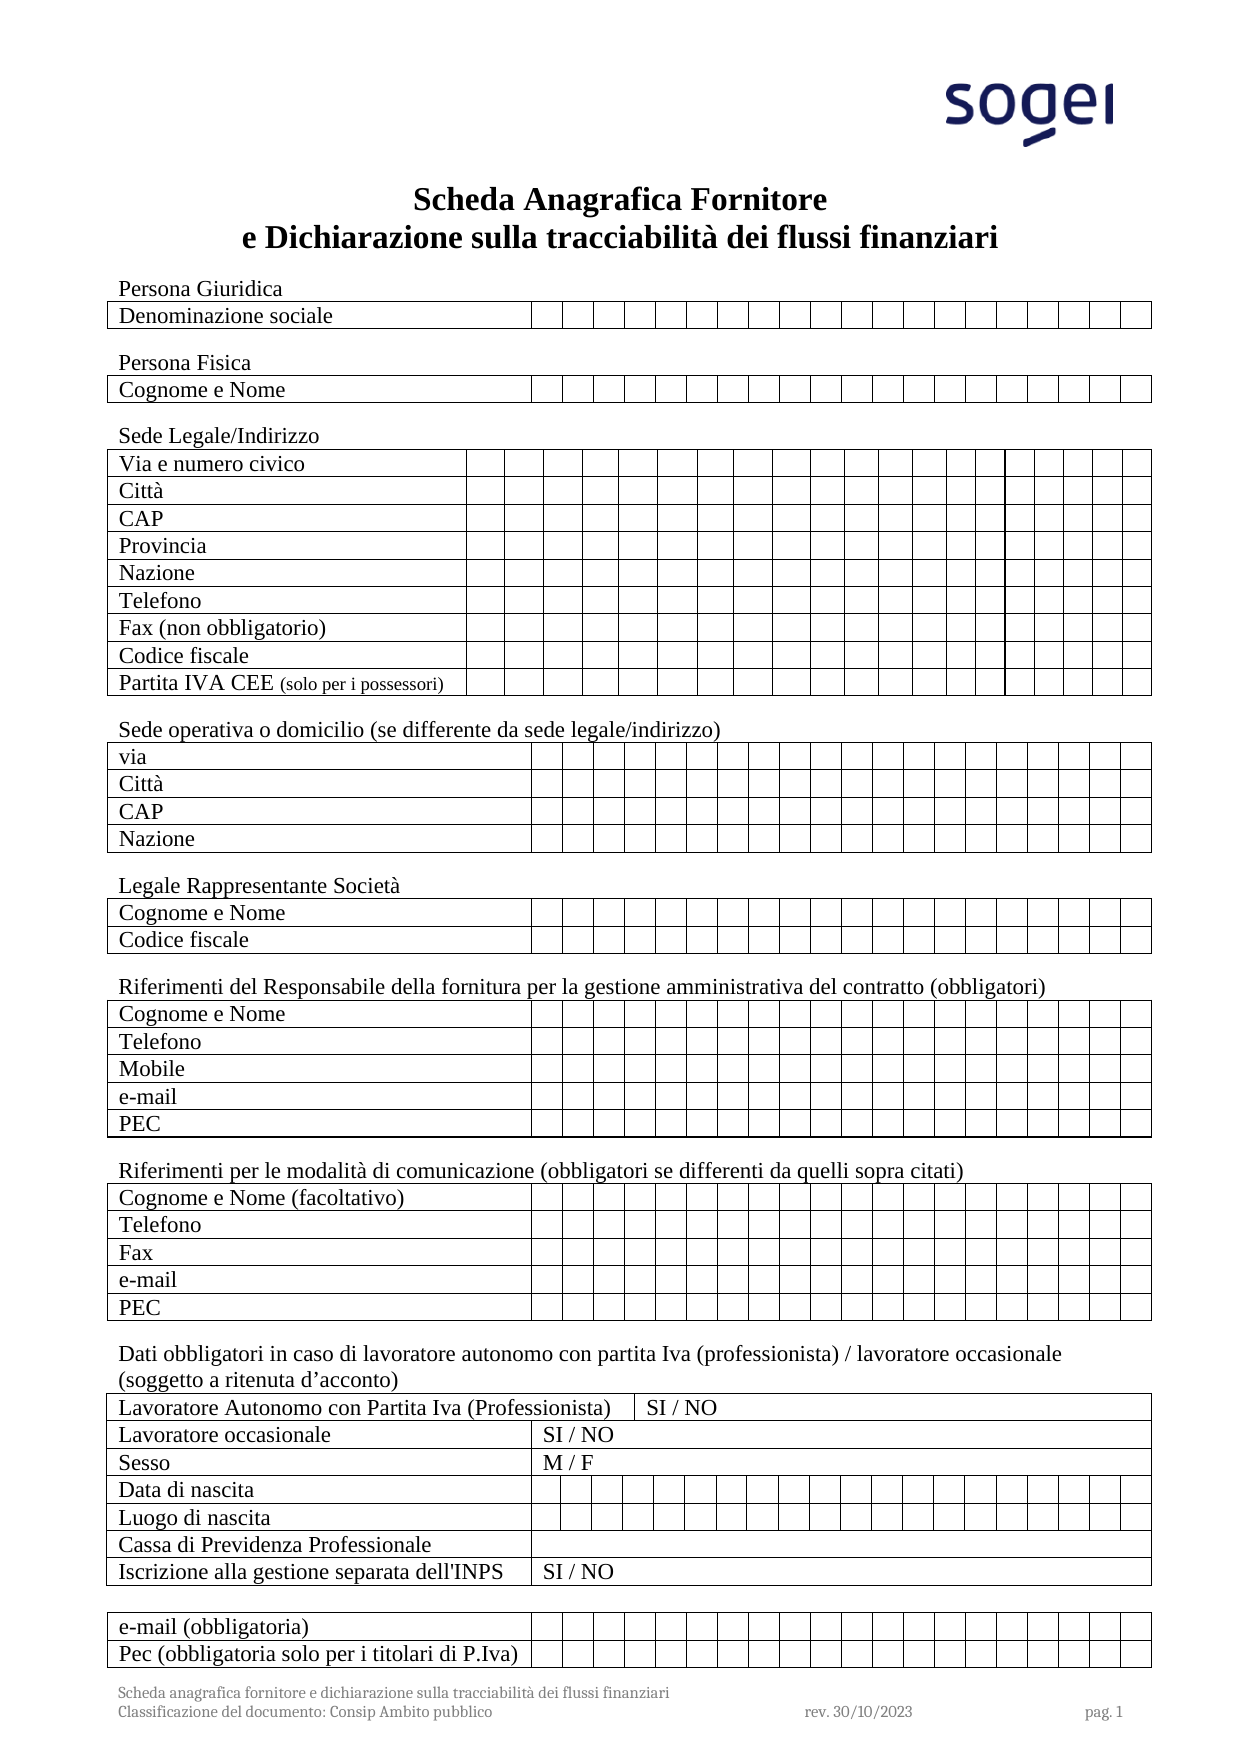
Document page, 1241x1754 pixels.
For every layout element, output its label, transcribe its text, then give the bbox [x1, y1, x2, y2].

table_cell [563, 1028, 593, 1054]
table_header [780, 1001, 810, 1027]
table_cell [811, 669, 844, 695]
table_cell [594, 1294, 624, 1320]
table_cell [976, 505, 1004, 531]
table_cell [913, 505, 946, 531]
table_cell [879, 587, 912, 613]
table_cell [532, 927, 562, 953]
table_cell [1093, 587, 1122, 613]
table_cell [947, 532, 975, 558]
table_cell [842, 1266, 872, 1293]
table_cell [1123, 642, 1151, 668]
table_cell [718, 1028, 748, 1054]
table_cell [1121, 1211, 1151, 1238]
table_cell [1059, 1110, 1089, 1136]
table_cell [935, 1211, 965, 1238]
table_header [935, 743, 965, 769]
table_cell [845, 587, 878, 613]
table_cell [811, 614, 844, 641]
table_cell [619, 532, 657, 558]
table_cell [1090, 1641, 1120, 1667]
table_cell [1028, 1211, 1058, 1238]
table_header [1059, 1613, 1089, 1639]
table_cell [749, 1211, 779, 1238]
table_cell [747, 1476, 778, 1502]
table_cell [687, 1641, 717, 1667]
table_cell [505, 587, 543, 613]
table_cell [1028, 770, 1058, 797]
table_header [1059, 302, 1089, 328]
table_cell [1059, 1083, 1089, 1109]
table_cell [841, 1504, 871, 1530]
table_header [1028, 1001, 1058, 1027]
table_cell [1090, 825, 1120, 852]
table_header [966, 302, 996, 328]
table_header [1121, 899, 1151, 926]
table_cell [718, 1641, 748, 1667]
table_cell [467, 614, 504, 641]
table_cell [687, 1083, 717, 1109]
table_header [594, 1184, 624, 1210]
table_cell [687, 1110, 717, 1136]
table_cell [780, 1294, 810, 1320]
table_cell [698, 669, 733, 695]
table_cell [842, 1641, 872, 1667]
table_cell [997, 1110, 1027, 1136]
table_cell [966, 1083, 996, 1109]
table_cell [623, 1504, 653, 1530]
table_cell [623, 1476, 653, 1502]
table_cell [1028, 1266, 1058, 1293]
table_cell [594, 770, 624, 797]
table_cell [976, 614, 1004, 641]
table_cell [842, 1294, 872, 1320]
table_cell [1121, 1110, 1151, 1136]
table_cell [935, 1055, 965, 1082]
table_header [718, 899, 748, 926]
table_cell [594, 1083, 624, 1109]
table_cell [532, 1504, 560, 1530]
table_header [718, 743, 748, 769]
table_header [780, 899, 810, 926]
table_cell [1090, 1266, 1120, 1293]
table_header [935, 1184, 965, 1210]
table_cell Città [108, 477, 466, 504]
table_cell [997, 1055, 1027, 1082]
table_cell [625, 1083, 655, 1109]
table_cell [966, 1239, 996, 1265]
table_cell Cassa di Previdenza Professionale [107, 1531, 531, 1557]
table_cell [935, 927, 965, 953]
table_cell [532, 1055, 562, 1082]
text Riferimenti del Responsabile della fornitura per la gestione amministrativa del contratto (obbligatori) [118, 973, 1122, 999]
table_header [532, 1001, 562, 1027]
table_header [749, 1613, 779, 1639]
table_header [625, 302, 655, 328]
table_cell M / F [532, 1449, 1151, 1475]
table_cell [1028, 1239, 1058, 1265]
table_cell [1028, 1641, 1058, 1667]
table_header [1059, 376, 1089, 402]
table_cell [625, 770, 655, 797]
table_cell [1090, 770, 1120, 797]
table_cell [965, 1476, 996, 1502]
table_cell [1121, 770, 1151, 797]
table_header [1064, 450, 1092, 476]
table_header [966, 743, 996, 769]
table_cell [1121, 1266, 1151, 1293]
table_cell [749, 1239, 779, 1265]
table_cell [904, 927, 934, 953]
table_header [563, 899, 593, 926]
table_header [749, 899, 779, 926]
table_header [1121, 376, 1151, 402]
table_cell [734, 532, 772, 558]
table_header [1028, 376, 1058, 402]
table_cell [718, 927, 748, 953]
table_header Cognome e Nome [108, 376, 531, 402]
table_cell Pec (obbligatoria solo per i titolari di P.Iva) [108, 1641, 531, 1667]
table_header [997, 1184, 1027, 1210]
table_header [563, 302, 593, 328]
table_cell [467, 532, 504, 558]
table_cell [532, 1476, 560, 1502]
table_cell [845, 477, 878, 504]
table_header [594, 1001, 624, 1027]
table_cell [625, 927, 655, 953]
table_header [544, 450, 582, 476]
table_header [904, 1613, 934, 1639]
table_cell [913, 669, 946, 695]
table_cell [1059, 798, 1089, 824]
table_cell [1028, 1028, 1058, 1054]
table_cell [1006, 587, 1034, 613]
table_cell [625, 1055, 655, 1082]
table_cell [780, 825, 810, 852]
table_cell Luogo di nascita [107, 1504, 531, 1530]
table_header [594, 376, 624, 402]
table_header [873, 1001, 903, 1027]
table_cell [780, 1083, 810, 1109]
table_cell [903, 1476, 933, 1502]
table_header [687, 899, 717, 926]
text Sede operativa o domicilio (se differente da sede legale/indirizzo) [118, 716, 1122, 742]
table_cell [532, 1266, 562, 1293]
table_cell [505, 614, 543, 641]
table_cell [811, 1083, 841, 1109]
table_cell [913, 614, 946, 641]
table_cell [1006, 642, 1034, 668]
table_cell [656, 798, 686, 824]
table_cell [1093, 669, 1122, 695]
table_cell [1059, 1211, 1089, 1238]
table_header [1121, 1184, 1151, 1210]
table_cell [913, 587, 946, 613]
table_header [749, 1001, 779, 1027]
table_header [583, 450, 618, 476]
table_cell [532, 825, 562, 852]
table_header [656, 899, 686, 926]
table_cell [1093, 642, 1122, 668]
table_cell SI / NO [532, 1421, 1151, 1448]
table_header [749, 1184, 779, 1210]
table_cell [718, 1110, 748, 1136]
table_cell [656, 1294, 686, 1320]
table_header [811, 302, 841, 328]
table_cell [976, 560, 1004, 586]
table_cell [1035, 560, 1063, 586]
table_cell Nazione [108, 825, 531, 852]
table_header [1123, 450, 1151, 476]
table_cell [656, 1641, 686, 1667]
table_header [687, 376, 717, 402]
table_header [532, 899, 562, 926]
table_cell [841, 1476, 871, 1502]
table_cell [997, 1294, 1027, 1320]
table_header [698, 450, 733, 476]
text Persona Giuridica [118, 274, 1122, 301]
table_cell [656, 1055, 686, 1082]
table_cell [656, 1083, 686, 1109]
table_cell [1121, 927, 1151, 953]
table_cell [625, 1266, 655, 1293]
table_cell [544, 532, 582, 558]
table_cell [811, 1211, 841, 1238]
table_cell [1090, 1504, 1120, 1530]
table_cell [811, 1110, 841, 1136]
table_cell [687, 1055, 717, 1082]
table_cell [583, 477, 618, 504]
table_header [1121, 1001, 1151, 1027]
table_cell [1059, 1028, 1089, 1054]
table_header [1028, 743, 1058, 769]
table_cell Città [108, 770, 531, 797]
table_cell [1028, 1294, 1058, 1320]
table_header [532, 302, 562, 328]
table_cell [1006, 505, 1034, 531]
table_cell [687, 1028, 717, 1054]
table_cell [997, 770, 1027, 797]
table_cell [532, 1211, 562, 1238]
table_cell [966, 1294, 996, 1320]
table_cell [505, 532, 543, 558]
table_header [656, 743, 686, 769]
table_cell [1090, 1211, 1120, 1238]
table_cell [625, 1110, 655, 1136]
table_header [625, 376, 655, 402]
table_cell [997, 1239, 1027, 1265]
table_cell [505, 642, 543, 668]
table_header [625, 899, 655, 926]
table_cell [811, 532, 844, 558]
table_cell [656, 1028, 686, 1054]
table_cell [947, 560, 975, 586]
table_cell [505, 669, 543, 695]
table_header [749, 743, 779, 769]
table_cell [594, 927, 624, 953]
table_cell [563, 770, 593, 797]
table_cell [619, 505, 657, 531]
table_cell [842, 1110, 872, 1136]
table_cell [594, 1641, 624, 1667]
table_cell [773, 532, 810, 558]
table_cell [467, 560, 504, 586]
table_cell [656, 1266, 686, 1293]
table_header [904, 1001, 934, 1027]
table_cell [904, 1266, 934, 1293]
table_cell [505, 505, 543, 531]
table_cell [749, 1294, 779, 1320]
table_header [532, 376, 562, 402]
table_cell [845, 614, 878, 641]
table_cell [935, 770, 965, 797]
table_cell [947, 477, 975, 504]
table_cell [904, 1028, 934, 1054]
table_header [842, 1184, 872, 1210]
table_cell CAP [108, 505, 466, 531]
table_cell [879, 477, 912, 504]
table_cell [698, 614, 733, 641]
table_header Via e numero civico [108, 450, 466, 476]
table_cell [966, 1641, 996, 1667]
table_cell [1006, 614, 1034, 641]
table_cell [734, 669, 772, 695]
table_cell [625, 825, 655, 852]
table_cell [698, 642, 733, 668]
table_cell [997, 1504, 1027, 1530]
table_header [811, 1001, 841, 1027]
table_cell [773, 477, 810, 504]
table_cell [1093, 505, 1122, 531]
table_cell [1064, 560, 1092, 586]
table_cell [1121, 1504, 1151, 1530]
table_cell [544, 642, 582, 668]
table_cell [1035, 642, 1063, 668]
table_header [467, 450, 504, 476]
table_header [563, 1613, 593, 1639]
table_header [1090, 302, 1120, 328]
table_cell [934, 1504, 964, 1530]
table_cell [532, 1110, 562, 1136]
table_cell [718, 825, 748, 852]
table_cell [773, 614, 810, 641]
table_cell [811, 770, 841, 797]
table_header [904, 1184, 934, 1210]
table_cell [947, 614, 975, 641]
table_cell [997, 1211, 1027, 1238]
table_header e-mail (obbligatoria) [108, 1613, 531, 1639]
table_cell [467, 505, 504, 531]
table_cell [625, 798, 655, 824]
table_header Lavoratore Autonomo con Partita Iva (Professionista) [107, 1394, 634, 1420]
table_cell [842, 927, 872, 953]
table_cell [873, 1110, 903, 1136]
table_header [773, 450, 810, 476]
table_header [842, 743, 872, 769]
table_cell [592, 1504, 622, 1530]
table_cell [904, 1110, 934, 1136]
table_cell [625, 1641, 655, 1667]
table_cell [563, 1083, 593, 1109]
table_cell [1093, 560, 1122, 586]
table_cell [904, 1211, 934, 1238]
table_header [935, 1001, 965, 1027]
table_header [594, 743, 624, 769]
table_header [1059, 899, 1089, 926]
table_cell [811, 587, 844, 613]
table_header [947, 450, 975, 476]
table_cell [966, 1211, 996, 1238]
table_cell [780, 1211, 810, 1238]
table_cell [594, 825, 624, 852]
table_cell [935, 1028, 965, 1054]
table_cell [583, 560, 618, 586]
table_cell [1035, 532, 1063, 558]
table_cell [717, 1504, 746, 1530]
table_cell [966, 1110, 996, 1136]
table_header [656, 1184, 686, 1210]
table_cell [656, 770, 686, 797]
table_cell [619, 587, 657, 613]
table_cell [619, 669, 657, 695]
table_cell [1035, 505, 1063, 531]
table_header [563, 1001, 593, 1027]
table_header [780, 1184, 810, 1210]
table_cell Codice fiscale [108, 642, 466, 668]
table_cell [563, 825, 593, 852]
table_cell [1123, 532, 1151, 558]
table_header [687, 1613, 717, 1639]
table_header [904, 376, 934, 402]
table_cell [561, 1504, 591, 1530]
table_cell [966, 798, 996, 824]
table_cell [780, 1055, 810, 1082]
table_header [842, 1613, 872, 1639]
table_cell [1090, 1239, 1120, 1265]
table_cell [583, 587, 618, 613]
table_header [656, 1613, 686, 1639]
table_cell [718, 1239, 748, 1265]
table_cell [718, 1294, 748, 1320]
table_cell [873, 770, 903, 797]
table_cell [532, 1239, 562, 1265]
table_header [749, 376, 779, 402]
table_cell [1064, 505, 1092, 531]
table_cell [619, 560, 657, 586]
table_cell Sesso [107, 1449, 531, 1475]
table_cell [773, 669, 810, 695]
table_cell [594, 1028, 624, 1054]
table_cell Provincia [108, 532, 466, 558]
table_cell [1121, 1641, 1151, 1667]
table_cell [1123, 587, 1151, 613]
table_cell [1090, 798, 1120, 824]
table_cell [780, 1641, 810, 1667]
table_cell [966, 770, 996, 797]
table_cell [687, 1266, 717, 1293]
table_cell [873, 1266, 903, 1293]
table_cell [966, 825, 996, 852]
table_cell CAP [108, 798, 531, 824]
table_cell [1028, 798, 1058, 824]
table_cell [1006, 532, 1034, 558]
table_cell [811, 927, 841, 953]
table_cell [467, 477, 504, 504]
table_header [718, 1184, 748, 1210]
table_cell [685, 1504, 716, 1530]
table_cell [1028, 1083, 1058, 1109]
table_cell [779, 1504, 809, 1530]
table_cell [842, 825, 872, 852]
table_cell [1121, 1055, 1151, 1082]
table_cell [1064, 614, 1092, 641]
table_cell [734, 642, 772, 668]
table_cell [1059, 1266, 1089, 1293]
table_header [873, 743, 903, 769]
table_cell [583, 642, 618, 668]
table_cell [842, 1055, 872, 1082]
table_cell [904, 1294, 934, 1320]
table_header [935, 1613, 965, 1639]
table_cell Data di nascita [107, 1476, 531, 1502]
table_cell [976, 587, 1004, 613]
table_header [842, 376, 872, 402]
table_cell Mobile [108, 1055, 531, 1082]
table_cell [873, 825, 903, 852]
table_header [1090, 1184, 1120, 1210]
table_header [997, 743, 1027, 769]
table_cell [619, 614, 657, 641]
table_cell [873, 1239, 903, 1265]
table_header Cognome e Nome [108, 1001, 531, 1027]
table_header [966, 1001, 996, 1027]
table_header [913, 450, 946, 476]
table_cell [947, 505, 975, 531]
table_cell [904, 1083, 934, 1109]
table_cell [780, 798, 810, 824]
table_cell [976, 669, 1004, 695]
table_cell [563, 1239, 593, 1265]
table_cell [966, 1055, 996, 1082]
table_cell [656, 1239, 686, 1265]
table_header [1090, 899, 1120, 926]
table_header [563, 743, 593, 769]
table_header [879, 450, 912, 476]
table_cell [811, 1266, 841, 1293]
table_header [1059, 1001, 1089, 1027]
table_cell [872, 1476, 902, 1502]
table_cell [656, 1211, 686, 1238]
table_header [1121, 302, 1151, 328]
table_cell [625, 1028, 655, 1054]
table_cell [1123, 560, 1151, 586]
table_cell [698, 587, 733, 613]
table_cell [811, 1055, 841, 1082]
table_cell Fax [108, 1239, 531, 1265]
table_header Denominazione sociale [108, 302, 531, 328]
table_cell [594, 798, 624, 824]
table_cell [749, 1110, 779, 1136]
table_cell [1059, 1476, 1089, 1502]
table_header [718, 1001, 748, 1027]
table_cell Iscrizione alla gestione separata dell'INPS [107, 1558, 531, 1585]
table_cell [1035, 587, 1063, 613]
table_cell [966, 1266, 996, 1293]
table_header [1028, 1184, 1058, 1210]
table_cell [734, 560, 772, 586]
table_cell [658, 560, 697, 586]
table_cell PEC [108, 1294, 531, 1320]
table_header [966, 899, 996, 926]
table_cell [505, 560, 543, 586]
table_header [734, 450, 772, 476]
table_header [997, 899, 1027, 926]
table_cell [1064, 669, 1092, 695]
table_cell [1064, 587, 1092, 613]
table_header SI / NO [635, 1394, 1151, 1420]
table_cell [687, 1294, 717, 1320]
table_header [780, 302, 810, 328]
table_cell [1093, 614, 1122, 641]
table_cell [747, 1504, 778, 1530]
table_cell [1121, 1028, 1151, 1054]
table_cell [1121, 1294, 1151, 1320]
table_header [532, 1184, 562, 1210]
table_cell Telefono [108, 1028, 531, 1054]
text Sede Legale/Indirizzo [118, 422, 1122, 449]
table_cell [467, 642, 504, 668]
table_cell [811, 1294, 841, 1320]
table_cell [845, 532, 878, 558]
table_cell [780, 1110, 810, 1136]
table_cell [976, 477, 1004, 504]
table_cell [997, 1476, 1027, 1502]
table_cell [583, 669, 618, 695]
table_cell [532, 770, 562, 797]
table_cell [879, 532, 912, 558]
table_header [619, 450, 657, 476]
table_header [718, 376, 748, 402]
table_cell [749, 1083, 779, 1109]
table_cell [842, 1239, 872, 1265]
table_cell [1059, 1239, 1089, 1265]
table_cell [1028, 927, 1058, 953]
table_header [687, 1001, 717, 1027]
table_cell [687, 1239, 717, 1265]
table_cell [749, 825, 779, 852]
table_header [1028, 1613, 1058, 1639]
table_cell [1121, 1476, 1151, 1502]
table_header [718, 1613, 748, 1639]
table_cell [563, 1110, 593, 1136]
table_cell [935, 1239, 965, 1265]
table_header [780, 376, 810, 402]
table_cell Lavoratore occasionale [107, 1421, 531, 1448]
table_header [594, 302, 624, 328]
table_header [1028, 302, 1058, 328]
table_header [532, 1613, 562, 1639]
table_cell [619, 477, 657, 504]
table_cell SI / NO [532, 1558, 1151, 1585]
table_cell [532, 1531, 1151, 1557]
table_cell [1028, 1055, 1058, 1082]
table_header [845, 450, 878, 476]
table_cell [658, 505, 697, 531]
table_cell [532, 798, 562, 824]
table_header [594, 899, 624, 926]
table_cell [658, 532, 697, 558]
table_header [842, 302, 872, 328]
table_header [505, 450, 543, 476]
table_header Cognome e Nome (facoltativo) [108, 1184, 531, 1210]
table_cell [1121, 1083, 1151, 1109]
table_cell [811, 505, 844, 531]
table_cell [532, 1294, 562, 1320]
table_header [625, 1613, 655, 1639]
table_header [658, 450, 697, 476]
table_cell [976, 532, 1004, 558]
table_cell [1059, 1504, 1089, 1530]
table_cell [544, 614, 582, 641]
table_cell Telefono [108, 587, 466, 613]
table_cell [1090, 1028, 1120, 1054]
table_cell [1006, 669, 1034, 695]
table_cell [592, 1476, 622, 1502]
table_header [873, 899, 903, 926]
table_cell [873, 1055, 903, 1082]
table_cell [1121, 798, 1151, 824]
table_cell [1035, 477, 1063, 504]
table_cell [780, 927, 810, 953]
table_header [966, 376, 996, 402]
table_cell [935, 798, 965, 824]
table_cell [563, 1266, 593, 1293]
table_header [966, 1613, 996, 1639]
table_cell [654, 1504, 684, 1530]
table_cell [997, 1028, 1027, 1054]
table_cell [1006, 560, 1034, 586]
table_cell [1059, 770, 1089, 797]
table_header [1090, 376, 1120, 402]
table_cell [997, 1266, 1027, 1293]
table_cell [698, 532, 733, 558]
table_cell [773, 560, 810, 586]
table_cell [1035, 614, 1063, 641]
table_cell [749, 798, 779, 824]
table_cell [1035, 669, 1063, 695]
table_cell e-mail [108, 1266, 531, 1293]
table_cell [583, 614, 618, 641]
table_cell [734, 505, 772, 531]
text Riferimenti per le modalità di comunicazione (obbligatori se differenti da quelli sopra citati) [118, 1157, 1122, 1183]
table_cell [583, 505, 618, 531]
table_cell [842, 798, 872, 824]
table_cell [698, 505, 733, 531]
table_cell Telefono [108, 1211, 531, 1238]
table_cell [1059, 927, 1089, 953]
table_cell [1090, 1055, 1120, 1082]
table_cell [619, 642, 657, 668]
table_cell [467, 669, 504, 695]
table_cell [749, 1266, 779, 1293]
table_cell [1064, 642, 1092, 668]
table_cell [532, 1083, 562, 1109]
table_cell [935, 1266, 965, 1293]
table_cell [913, 477, 946, 504]
table_cell [594, 1055, 624, 1082]
table_cell [658, 614, 697, 641]
table_cell [935, 1110, 965, 1136]
table_header [935, 899, 965, 926]
table_cell [658, 669, 697, 695]
table_cell [811, 825, 841, 852]
table_cell [966, 1028, 996, 1054]
table_cell [811, 1028, 841, 1054]
table_cell [658, 477, 697, 504]
table_cell [656, 825, 686, 852]
table_header [1059, 1184, 1089, 1210]
table_cell [1028, 1504, 1058, 1530]
table_header [780, 743, 810, 769]
table_cell [879, 642, 912, 668]
table_cell [873, 1294, 903, 1320]
table_cell [1090, 1294, 1120, 1320]
table_cell [698, 560, 733, 586]
table_cell [583, 532, 618, 558]
table_cell [532, 1641, 562, 1667]
table_header [1035, 450, 1063, 476]
table_header [904, 743, 934, 769]
table_cell [687, 770, 717, 797]
table_cell [947, 669, 975, 695]
table_header [873, 376, 903, 402]
table_cell [997, 798, 1027, 824]
table_header [997, 302, 1027, 328]
table_cell [873, 1028, 903, 1054]
table_cell [718, 1266, 748, 1293]
table_cell [1093, 477, 1122, 504]
table_header [780, 1613, 810, 1639]
table_header [656, 302, 686, 328]
table_cell [873, 1641, 903, 1667]
table_cell [1059, 825, 1089, 852]
table_cell [913, 642, 946, 668]
table_cell [1090, 1083, 1120, 1109]
table_cell [976, 642, 1004, 668]
table_cell [904, 770, 934, 797]
table_cell [997, 825, 1027, 852]
table_cell [947, 587, 975, 613]
table_cell [842, 1028, 872, 1054]
table_header [563, 376, 593, 402]
table_cell [1059, 1055, 1089, 1082]
table_cell [873, 798, 903, 824]
table_cell [903, 1504, 933, 1530]
table_cell [685, 1476, 716, 1502]
table_cell [935, 1083, 965, 1109]
table_cell [872, 1504, 902, 1530]
table_header via [108, 743, 531, 769]
table_header [625, 1184, 655, 1210]
table_cell [965, 1504, 996, 1530]
table_cell [845, 669, 878, 695]
table_header [1121, 1613, 1151, 1639]
table_cell [734, 614, 772, 641]
table_cell [1090, 1110, 1120, 1136]
table_cell [780, 1028, 810, 1054]
table_header [842, 1001, 872, 1027]
table_header [1090, 743, 1120, 769]
text Dati obbligatori in caso di lavoratore autonomo con partita Iva (professionista) / lavoratore occasionale (soggetto a ritenuta d’acconto) [118, 1340, 1122, 1393]
table_cell [658, 642, 697, 668]
text Persona Fisica [118, 348, 1122, 375]
table_header [873, 1613, 903, 1639]
table_cell [879, 505, 912, 531]
table_header [811, 376, 841, 402]
table_cell [842, 770, 872, 797]
table_cell [563, 1641, 593, 1667]
table_cell [467, 587, 504, 613]
table_cell [717, 1476, 746, 1502]
table_cell [997, 1641, 1027, 1667]
table_cell [904, 1055, 934, 1082]
table_header [811, 1184, 841, 1210]
table_header [718, 302, 748, 328]
table_cell [698, 477, 733, 504]
table_header [1121, 743, 1151, 769]
table_cell [1059, 1294, 1089, 1320]
table_header Cognome e Nome [108, 899, 531, 926]
picture [940, 73, 1122, 149]
table_header [976, 450, 1004, 476]
table_header [811, 899, 841, 926]
table_cell [687, 825, 717, 852]
table_cell [811, 642, 844, 668]
table_cell [1064, 532, 1092, 558]
table_cell Fax (non obbligatorio) [108, 614, 466, 641]
table_header [1028, 899, 1058, 926]
table_cell [935, 825, 965, 852]
table_cell [544, 587, 582, 613]
table_cell [780, 1266, 810, 1293]
table_cell Codice fiscale [108, 927, 531, 953]
table_cell [1121, 1239, 1151, 1265]
table_cell [563, 798, 593, 824]
table_cell [625, 1294, 655, 1320]
table_cell [780, 770, 810, 797]
table_header [873, 302, 903, 328]
table_cell [734, 587, 772, 613]
table_cell [1121, 825, 1151, 852]
table_header [997, 376, 1027, 402]
table_cell [904, 825, 934, 852]
table_cell [904, 798, 934, 824]
table_cell [811, 1239, 841, 1265]
table_header [873, 1184, 903, 1210]
table_header [563, 1184, 593, 1210]
table_cell [1093, 532, 1122, 558]
table_cell [734, 477, 772, 504]
table_cell [718, 770, 748, 797]
table_cell [1028, 825, 1058, 852]
table_cell [879, 614, 912, 641]
table_cell [563, 1211, 593, 1238]
table_header [997, 1613, 1027, 1639]
table_header [1090, 1613, 1120, 1639]
table_cell [656, 927, 686, 953]
table_cell [773, 587, 810, 613]
table_header [1093, 450, 1122, 476]
table_cell [594, 1239, 624, 1265]
table_cell [1090, 1476, 1120, 1502]
table_cell [904, 1641, 934, 1667]
table_cell [873, 927, 903, 953]
table_header [1006, 450, 1034, 476]
table_cell [1006, 477, 1034, 504]
table_cell [625, 1239, 655, 1265]
table_cell [1028, 1476, 1058, 1502]
table_cell [718, 1211, 748, 1238]
table_cell [563, 927, 593, 953]
table_header [625, 743, 655, 769]
table_cell [594, 1211, 624, 1238]
table_header [1090, 1001, 1120, 1027]
table_cell [532, 1028, 562, 1054]
table_cell [966, 927, 996, 953]
table_cell [544, 560, 582, 586]
table_header [656, 376, 686, 402]
table_cell [1090, 927, 1120, 953]
table_cell [718, 1055, 748, 1082]
table_cell [842, 1211, 872, 1238]
table_cell [563, 1294, 593, 1320]
table_cell [934, 1476, 964, 1502]
table_cell [687, 1211, 717, 1238]
table_cell [563, 1055, 593, 1082]
table_cell e-mail [108, 1083, 531, 1109]
table_header [811, 743, 841, 769]
table_cell [779, 1476, 809, 1502]
table_header [749, 302, 779, 328]
table_cell [656, 1110, 686, 1136]
table_header [532, 743, 562, 769]
table_header [811, 1613, 841, 1639]
table_cell [1064, 477, 1092, 504]
table_cell [773, 505, 810, 531]
table_cell [1123, 505, 1151, 531]
table_cell [544, 505, 582, 531]
table_cell [654, 1476, 684, 1502]
table_header [687, 1184, 717, 1210]
table_cell [842, 1083, 872, 1109]
table_cell [561, 1476, 591, 1502]
text Scheda Anagrafica Fornitore [118, 179, 1122, 217]
text Legale Rappresentante Società [118, 872, 1122, 898]
table_cell [810, 1504, 840, 1530]
table_cell [749, 1028, 779, 1054]
table_header [625, 1001, 655, 1027]
table_cell [997, 927, 1027, 953]
table_header [935, 302, 965, 328]
table_header [904, 899, 934, 926]
table_cell [811, 798, 841, 824]
table_cell [879, 669, 912, 695]
table_cell [773, 642, 810, 668]
table_cell [1123, 477, 1151, 504]
table_header [966, 1184, 996, 1210]
table_cell [749, 1055, 779, 1082]
table_cell PEC [108, 1110, 531, 1136]
table_cell [935, 1641, 965, 1667]
table_header [811, 450, 844, 476]
table_cell [1059, 1641, 1089, 1667]
table_header [842, 899, 872, 926]
table_header [1059, 743, 1089, 769]
table_cell [687, 798, 717, 824]
table_cell [749, 927, 779, 953]
table_cell [625, 1211, 655, 1238]
table_header [687, 743, 717, 769]
table_cell [845, 560, 878, 586]
table_cell [687, 927, 717, 953]
table_cell [718, 1083, 748, 1109]
table_cell [1123, 669, 1151, 695]
table_cell [1028, 1110, 1058, 1136]
table_cell Partita IVA CEE (solo per i possessori) [108, 669, 466, 695]
table_header [904, 302, 934, 328]
table_cell [845, 642, 878, 668]
table_cell [811, 560, 844, 586]
table_cell [845, 505, 878, 531]
table_header [594, 1613, 624, 1639]
table_cell [879, 560, 912, 586]
table_cell [913, 560, 946, 586]
table_cell [997, 1083, 1027, 1109]
table_cell [718, 798, 748, 824]
table_header [687, 302, 717, 328]
table_cell [873, 1083, 903, 1109]
table_cell [935, 1294, 965, 1320]
table_cell [873, 1211, 903, 1238]
table_header [935, 376, 965, 402]
table_cell [505, 477, 543, 504]
table_cell [544, 477, 582, 504]
table_cell [811, 477, 844, 504]
table_cell [594, 1266, 624, 1293]
table_cell [544, 669, 582, 695]
table_cell Nazione [108, 560, 466, 586]
text e Dichiarazione sulla tracciabilità dei flussi finanziari [118, 217, 1122, 255]
table_cell [810, 1476, 840, 1502]
table_cell [904, 1239, 934, 1265]
table_cell [594, 1110, 624, 1136]
table_cell [1123, 614, 1151, 641]
table_cell [749, 1641, 779, 1667]
table_cell [658, 587, 697, 613]
table_header [997, 1001, 1027, 1027]
table_cell [749, 770, 779, 797]
table_cell [947, 642, 975, 668]
table_header [656, 1001, 686, 1027]
table_cell [780, 1239, 810, 1265]
table_cell [811, 1641, 841, 1667]
table_cell [913, 532, 946, 558]
